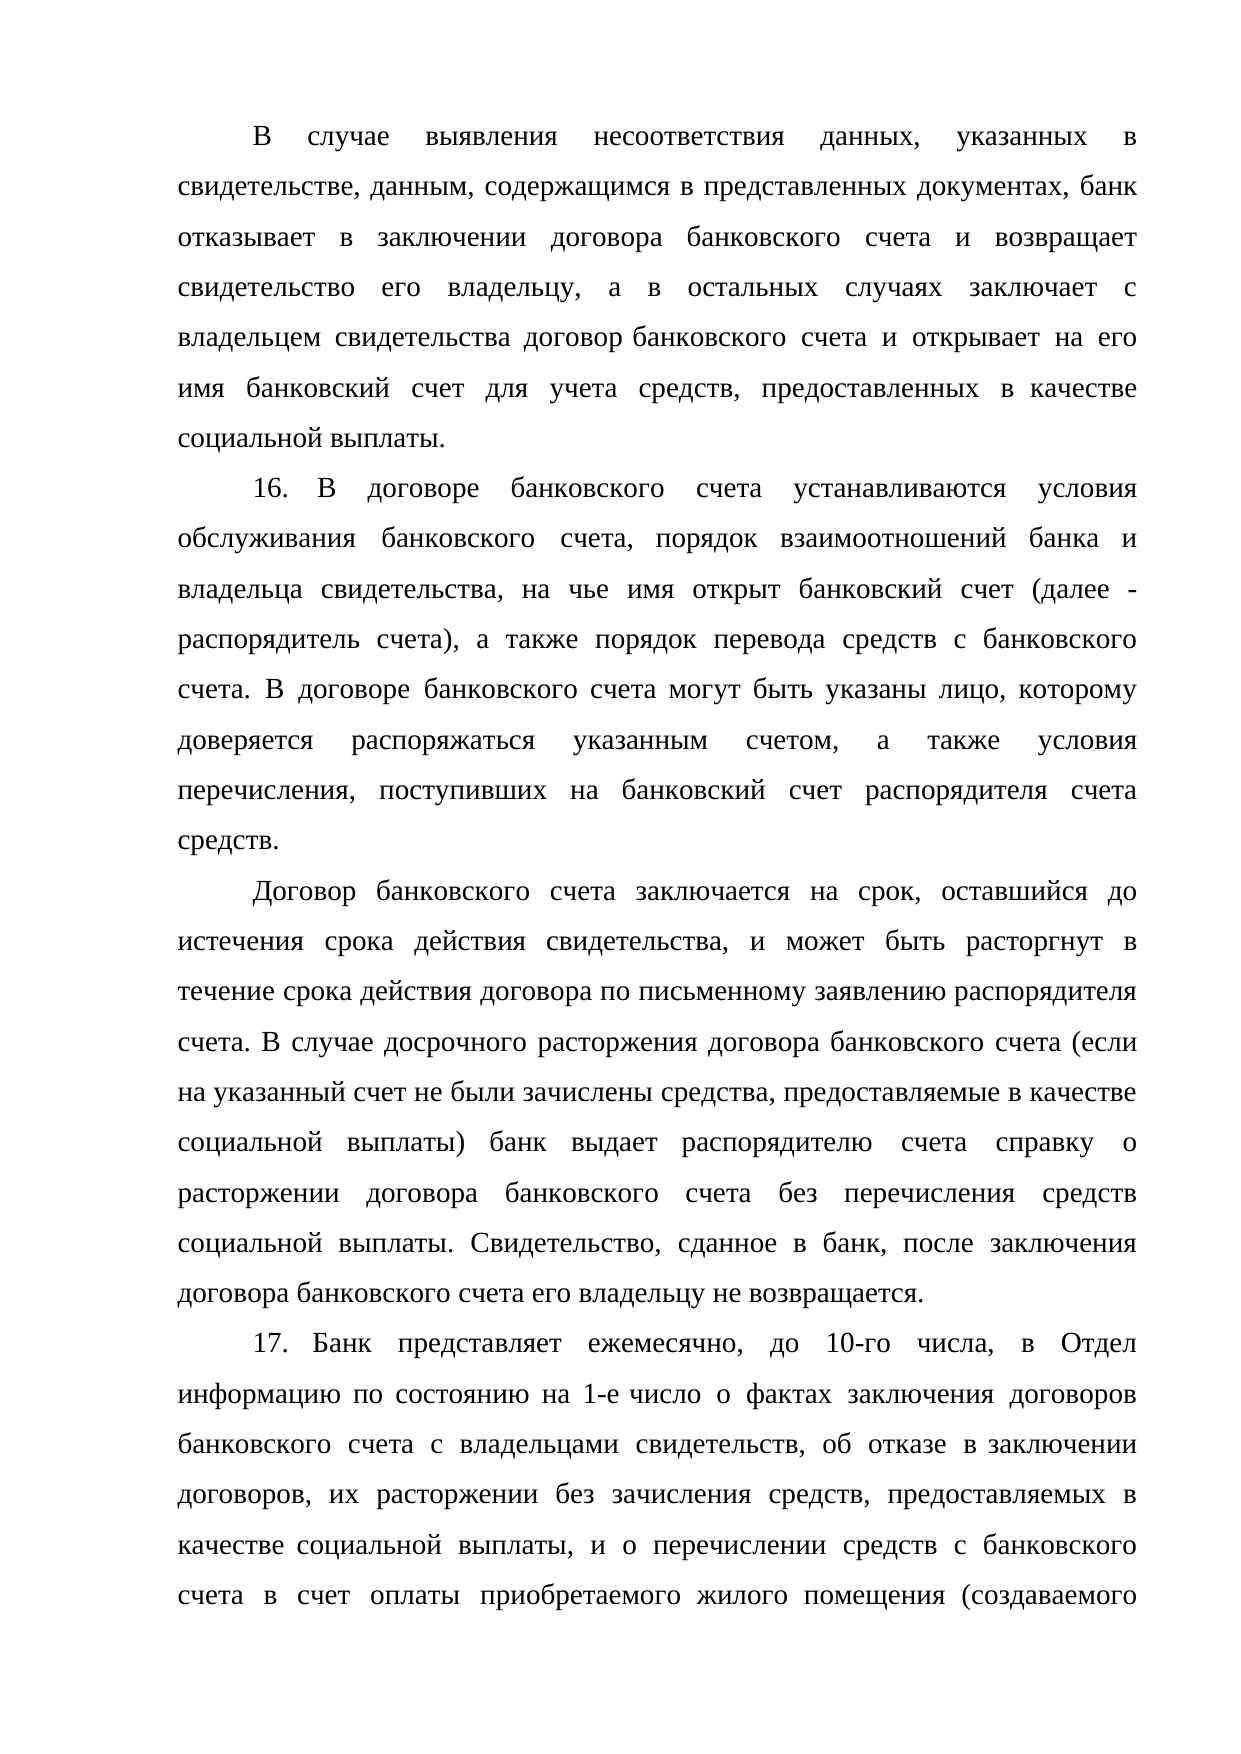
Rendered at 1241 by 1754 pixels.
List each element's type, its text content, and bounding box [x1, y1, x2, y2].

text В случае выявления несоответствия данных, указанных в свидетельстве, данным, содержащимся в представленных документах, банк отказывает в заключении договора банковского счета и возвращает свидетельство его владельцу, а в остальных случаях заключает с владельцем свидетельства договор банковского счета и открывает на его имя банковский счет для учета средств, предоставленных в качестве социальной выплаты. [177, 118, 1137, 453]
text Договор банковского счета заключается на срок, оставшийся до истечения срока действия свидетельства, и может быть расторгнут в течение срока действия договора по письменному заявлению распорядителя счета. В случае досрочного расторжения договора банковского счета (если на указанный счет не были зачислены средства, предоставляемые в качестве социальной выплаты) банк выдает распорядителю счета справку о расторжении договора банковского счета без перечисления средств социальной выплаты. Свидетельство, сданное в банк, после заключения договора банковского счета его владельцу не возвращается. [177, 873, 1137, 1309]
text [177, 1326, 1137, 1611]
text 16. В договоре банковского счета устанавливаются условия обслуживания банковского счета, порядок взаимоотношений банка и владельца свидетельства, на чье имя открыт банковский счет (далее - распорядитель счета), а также порядок перевода средств с банковского счета. В договоре банковского счета могут быть указаны лицо, которому доверяется распоряжаться указанным счетом, а также условия перечисления, поступивших на банковский счет распорядителя счета средств. [177, 470, 1137, 856]
